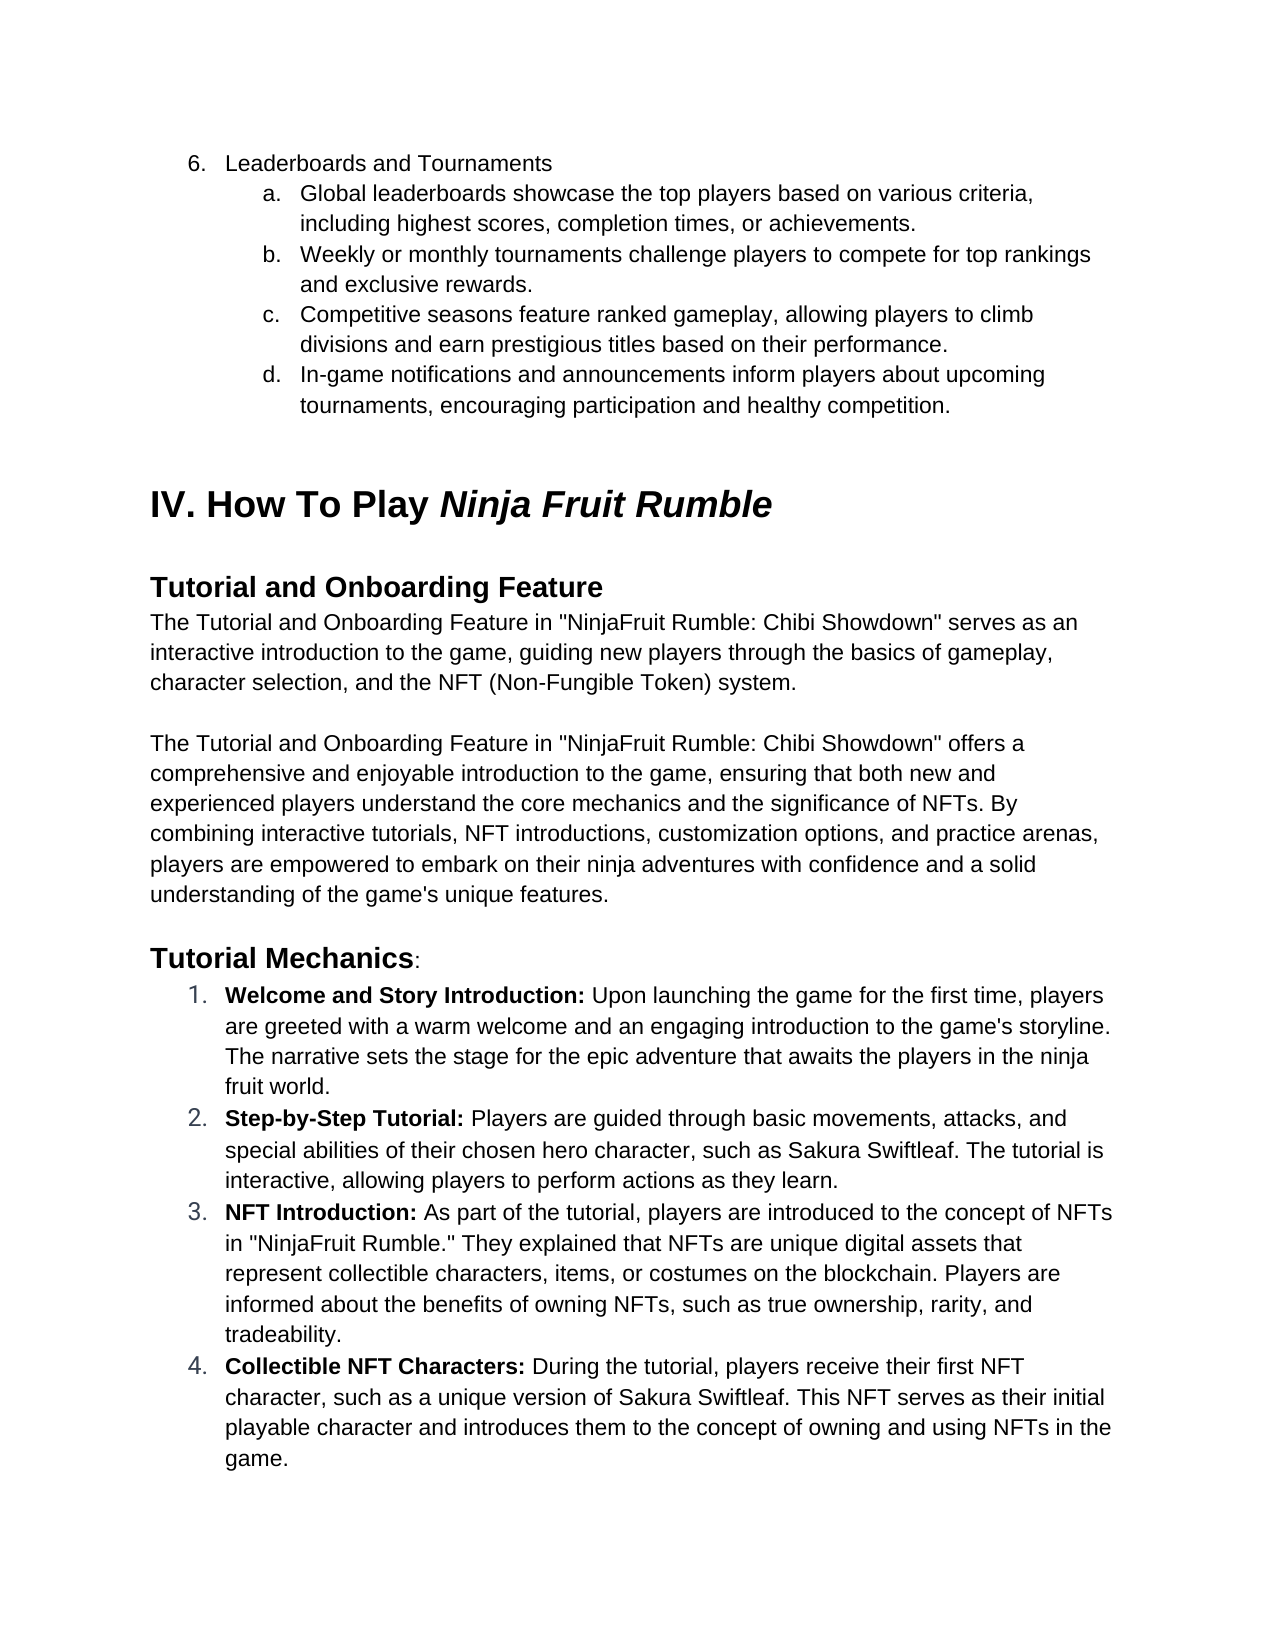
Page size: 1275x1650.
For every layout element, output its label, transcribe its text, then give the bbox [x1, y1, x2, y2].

list Leaderboards and Tournaments [187, 150, 1125, 176]
list Global leaderboards showcase the top players based on various criteria, including highest scores, completion times, or achievements. [262, 180, 1125, 237]
text Tutorial Mechanics: [150, 941, 1125, 975]
text IV. How To Play Ninja Fruit Rumble [150, 482, 1125, 525]
text Tutorial and Onboarding Feature [150, 570, 1125, 604]
list In-game notifications and announcements inform players about upcoming tournaments, encouraging participation and healthy competition. [262, 361, 1125, 418]
list Step-by-Step Tutorial: Players are guided through basic movements, attacks, and special abilities of their chosen hero character, such as Sakura Swiftleaf. The tutorial is interactive, allowing players to perform actions as they learn. [187, 1103, 1125, 1193]
text The Tutorial and Onboarding Feature in "NinjaFruit Rumble: Chibi Showdown" serves as an interactive introduction to the game, guiding new players through the basics of gameplay, character selection, and the NFT (Non-Fungible Token) system. [150, 609, 1125, 696]
list Collectible NFT Characters: During the tutorial, players receive their first NFT character, such as a unique version of Sakura Swiftleaf. This NFT serves as their initial playable character and introduces them to the concept of owning and using NFTs in the game. [187, 1351, 1125, 1471]
list Welcome and Story Introduction: Upon launching the game for the first time, players are greeted with a warm welcome and an engaging introduction to the game's storyline. The narrative sets the stage for the epic adventure that awaits the players in the ninja fruit world. [187, 980, 1125, 1100]
list Weekly or monthly tournaments challenge players to compete for top rankings and exclusive rewards. [262, 241, 1125, 297]
text The Tutorial and Onboarding Feature in "NinjaFruit Rumble: Chibi Showdown" offers a comprehensive and enjoyable introduction to the game, ensuring that both new and experienced players understand the core mechanics and the significance of NFTs. By combining interactive tutorials, NFT introductions, customization options, and practice arenas, players are empowered to embark on their ninja adventures with confidence and a solid understanding of the game's unique features. [150, 730, 1125, 907]
list NFT Introduction: As part of the tutorial, players are introduced to the concept of NFTs in "NinjaFruit Rumble." They explained that NFTs are unique digital assets that represent collectible characters, items, or costumes on the blockchain. Players are informed about the benefits of owning NFTs, such as true ownership, rarity, and tradeability. [187, 1197, 1125, 1347]
list Competitive seasons feature ranked gameplay, allowing players to climb divisions and earn prestigious titles based on their performance. [262, 301, 1125, 358]
